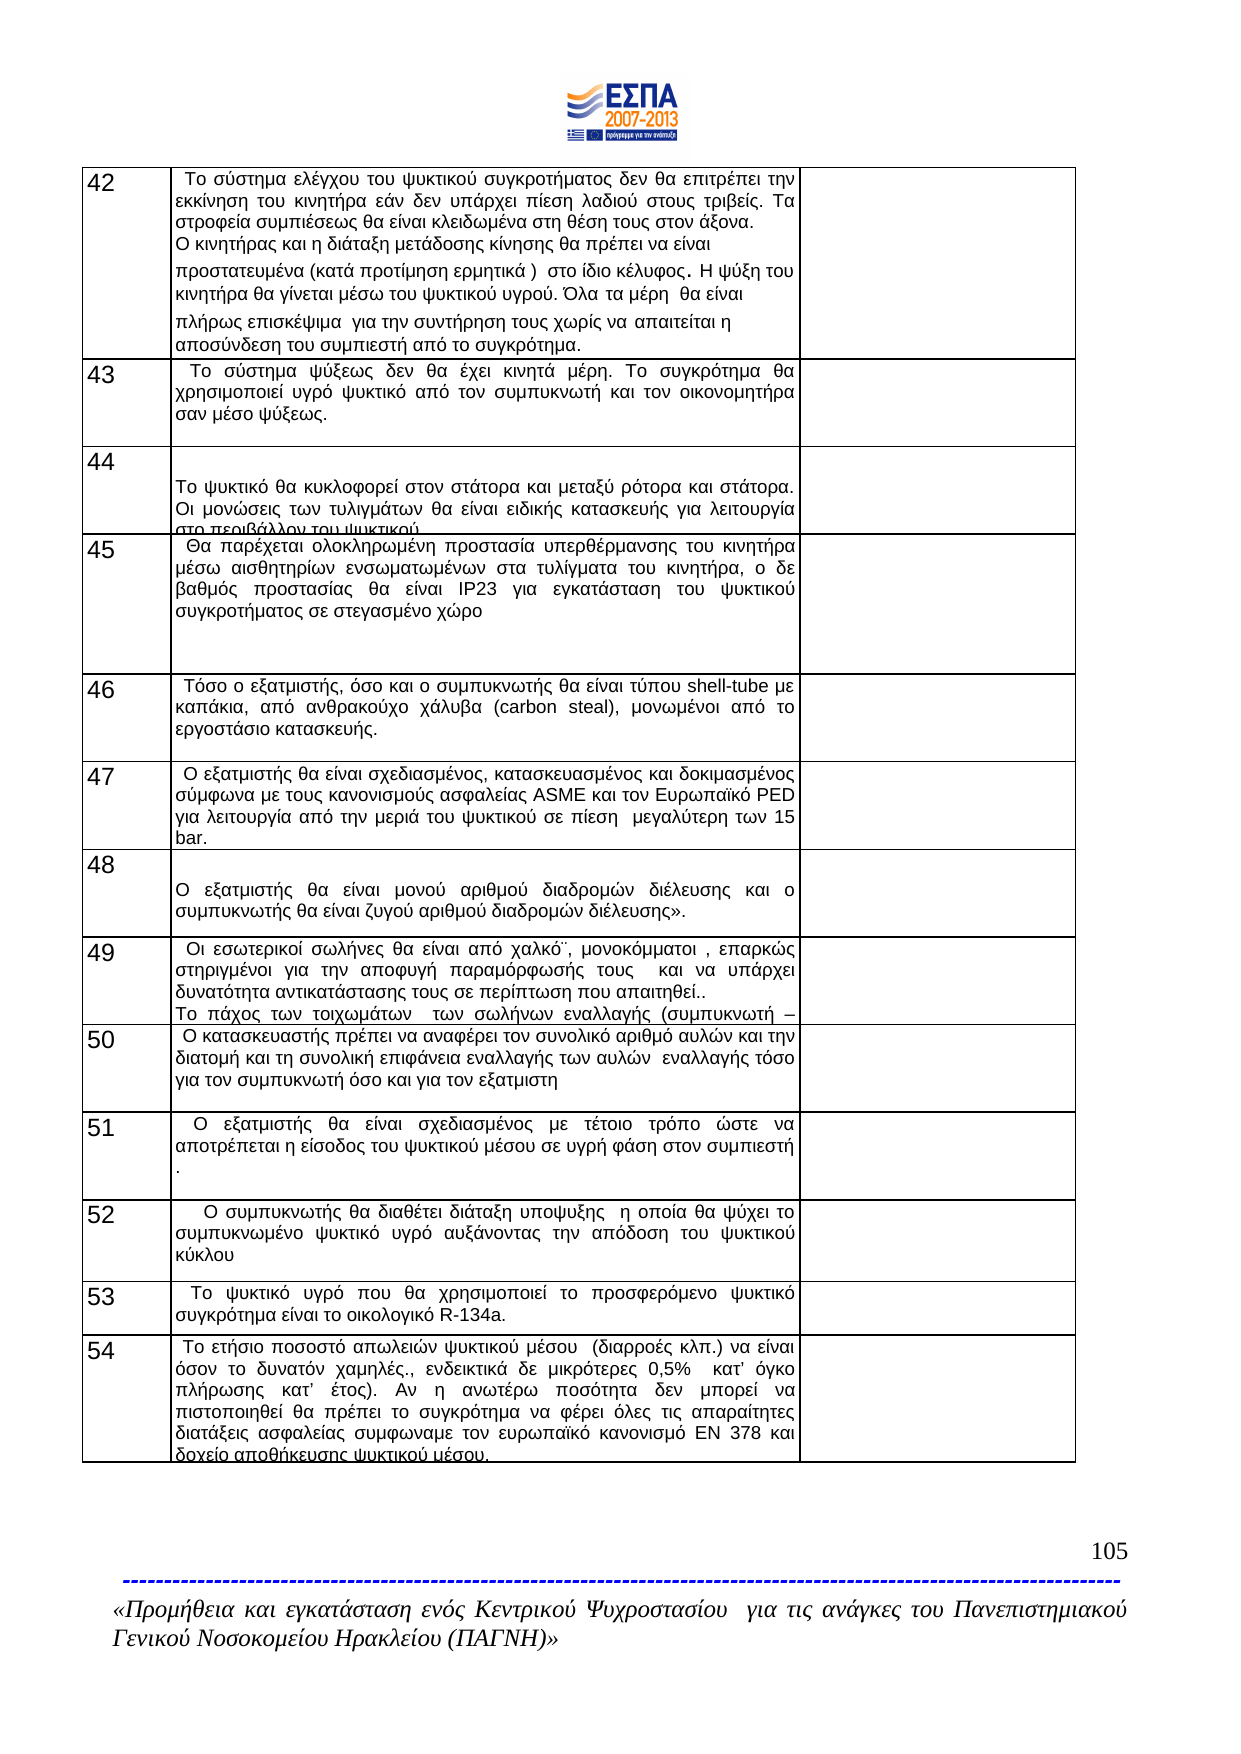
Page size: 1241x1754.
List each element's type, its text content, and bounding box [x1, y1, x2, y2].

table_cell Τόσο ο εξατμιστής, όσο και ο συμπυκνωτής θα είναι τύπου shell-tube με καπάκια, από ανθρακούχο χάλυβα (carbon steal), μονωμένοι από το εργοστάσιο κατασκευής. [172, 675, 799, 761]
table_cell [801, 360, 1075, 446]
table_cell [801, 762, 1075, 848]
table_cell 51 [83, 1113, 170, 1199]
table_cell [801, 1113, 1075, 1199]
table_cell Ο συμπυκνωτής θα διαθέτει διάταξη υποψυξης η οποία θα ψύχει το συμπυκνωμένο ψυκτικό υγρό αυξάνοντας την απόδοση του ψυκτικού κύκλου [172, 1201, 799, 1281]
table_cell [801, 675, 1075, 761]
table_cell [801, 447, 1075, 533]
table_cell Ο εξατμιστής θα είναι σχεδιασμένος με τέτοιο τρόπο ώστε να αποτρέπεται η είσοδος του ψυκτικού μέσου σε υγρή φάση στον συμπιεστή . [172, 1113, 799, 1199]
table_cell 46 [83, 675, 170, 761]
table_cell Θα παρέχεται ολοκληρωμένη προστασία υπερθέρμανσης του κινητήρα μέσω αισθητηρίων ενσωματωμένων στα τυλίγματα του κινητήρα, ο δε βαθμός προστασίας θα είναι IP23 για εγκατάσταση του ψυκτικού συγκροτήματος σε στεγασμένο χώρο [172, 535, 799, 673]
table_cell Ο εξατμιστής θα είναι μονού αριθμού διαδρομών διέλευσης και ο συμπυκνωτής θα είναι ζυγού αριθμού διαδρομών διέλευσης». [172, 850, 799, 936]
table_cell Το σύστημα ψύξεως δεν θα έχει κινητά μέρη. Το συγκρότημα θα χρησιμοποιεί υγρό ψυκτικό από τον συμπυκνωτή και τον οικονομητήρα σαν μέσο ψύξεως. [172, 360, 799, 446]
table_cell [801, 1025, 1075, 1111]
table_cell Οι εσωτερικοί σωλήνες θα είναι από χαλκό¨, μονοκόμματοι , επαρκώς στηριγμένοι για την αποφυγή παραμόρφωσής τους και να υπάρχει δυνατότητα αντικατάστασης τους σε περίπτωση που απαιτηθεί.. Το πάχος των τοιχωμάτων των σωλήνων εναλλαγής (συμπυκνωτή –εξατμιστη) να είναι μεγαλύτερο των και διατομής κατ ελάχιστο 3/4" [172, 938, 799, 1024]
table_cell [801, 938, 1075, 1024]
table_cell 48 [83, 850, 170, 936]
table_cell Το ψυκτικό θα κυκλοφορεί στον στάτορα και μεταξύ ρότορα και στάτορα. Οι μονώσεις των τυλιγμάτων θα είναι ειδικής κατασκευής για λειτουργία στο περιβάλλον του ψυκτικού. [172, 447, 799, 533]
table_cell Το ετήσιο ποσοστό απωλειών ψυκτικού μέσου (διαρροές κλπ.) να είναι όσον το δυνατόν χαμηλές., ενδεικτικά δε μικρότερες 0,5% κατ’ όγκο πλήρωσης κατ’ έτος). Αν η ανωτέρω ποσότητα δεν μπορεί να πιστοποιηθεί θα πρέπει το συγκρότημα να φέρει όλες τις απαραίτητες διατάξεις ασφαλείας συμφωναμε τον ευρωπαϊκό κανονισμό ΕΝ 378 και δοχείο αποθήκευσης ψυκτικού μέσου. [172, 1336, 799, 1461]
table_cell 42 [83, 168, 170, 358]
table_cell 49 [83, 938, 170, 1024]
table_cell 45 [83, 535, 170, 673]
picture [558, 73, 690, 162]
table_cell 50 [83, 1025, 170, 1111]
table_cell [801, 850, 1075, 936]
table_cell 47 [83, 762, 170, 848]
table_cell 52 [83, 1201, 170, 1281]
table_cell 54 [83, 1336, 170, 1461]
table_cell [801, 535, 1075, 673]
table_cell [801, 168, 1075, 358]
table_cell [801, 1201, 1075, 1281]
table_cell Ο κατασκευαστής πρέπει να αναφέρει τον συνολικό αριθμό αυλών και την διατομή και τη συνολική επιφάνεια εναλλαγής των αυλών εναλλαγής τόσο για τον συμπυκνωτή όσο και για τον εξατμιστη [172, 1025, 799, 1111]
table_cell Ο εξατμιστής θα είναι σχεδιασμένος, κατασκευασμένος και δοκιμασμένος σύμφωνα με τους κανονισμούς ασφαλείας ASME και τον Ευρωπαϊκό PED για λειτουργία από την μεριά του ψυκτικού σε πίεση μεγαλύτερη των 15 bar. [172, 762, 799, 848]
table_cell 44 [83, 447, 170, 533]
table_cell [801, 1336, 1075, 1461]
table_cell Το ψυκτικό υγρό που θα χρησιμοποιεί το προσφερόμενο ψυκτικό συγκρότημα είναι το οικολογικό R-134a. [172, 1282, 799, 1334]
table_cell 53 [83, 1282, 170, 1334]
table_cell 43 [83, 360, 170, 446]
table_cell [801, 1282, 1075, 1334]
table_cell Το σύστημα ελέγχου του ψυκτικού συγκροτήματος δεν θα επιτρέπει την εκκίνηση του κινητήρα εάν δεν υπάρχει πίεση λαδιού στους τριβείς. Τα στροφεία συμπιέσεως θα είναι κλειδωμένα στη θέση τους στον άξονα. Ο κινητήρας και η διάταξη μετάδοσης κίνησης θα πρέπει να είναι προστατευμένα (κατά προτίμηση ερμητικά ) στο ίδιο κέλυφος. Η ψύξη του κινητήρα θα γίνεται μέσω του ψυκτικού υγρού. Όλα τα μέρη θα είναι πλήρως επισκέψιμα για την συντήρηση τους χωρίς να απαιτείται η αποσύνδεση του συμπιεστή από το συγκρότημα. [172, 168, 799, 358]
